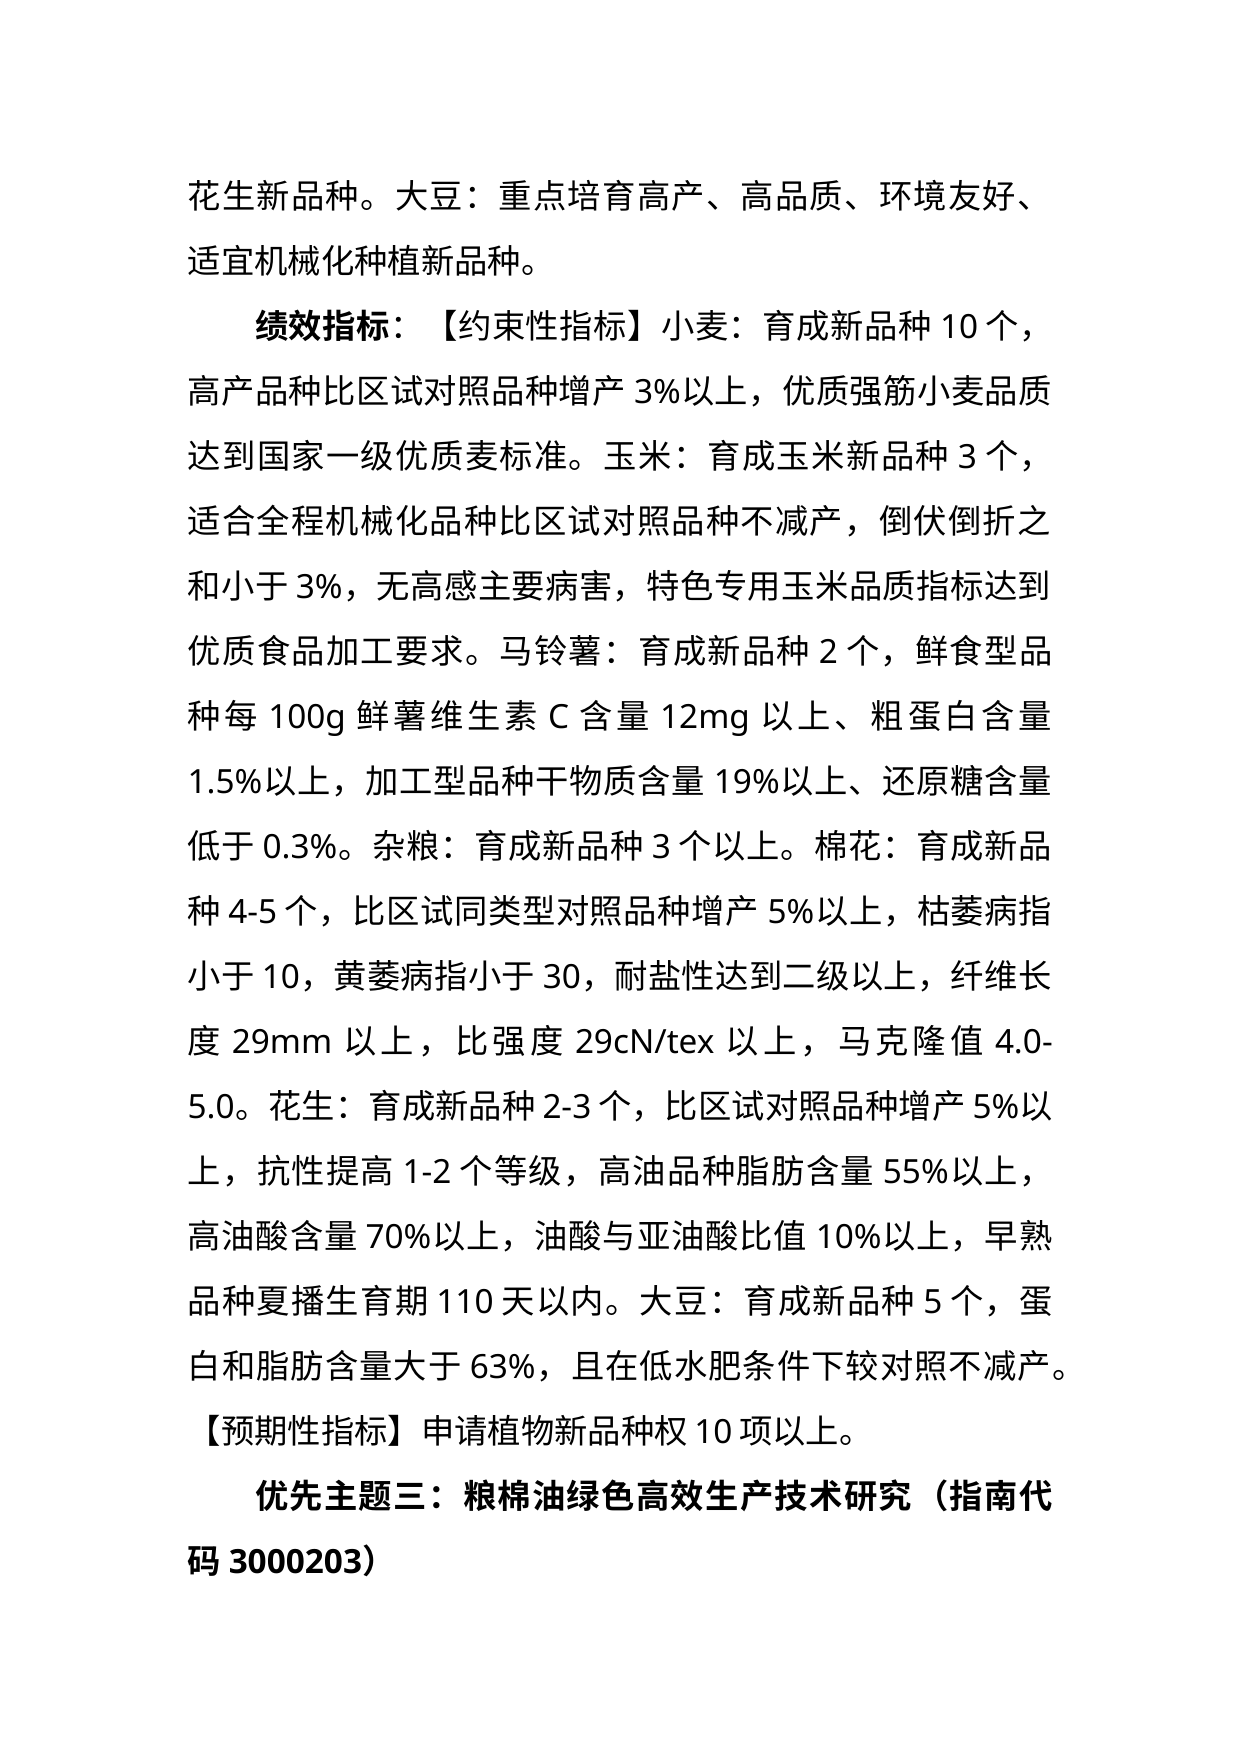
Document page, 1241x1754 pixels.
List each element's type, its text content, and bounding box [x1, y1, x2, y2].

text 绩效指标：【约束性指标】小麦：育成新品种10个，高产品种比区试对照品种增产3%以上，优质强筋小麦品质达到国家一级优质麦标准。玉米：育成玉米新品种3个，适合全程机械化品种比区试对照品种不减产，倒伏倒折之和小于3%，无高感主要病害，特色专用玉米品质指标达到优质食品加工要求。马铃薯：育成新品种2个，鲜食型品种每100g鲜薯维生素C含量12mg以上、粗蛋白含量1.5%以上，加工型品种干物质含量19%以上、还原糖含量低于0.3%。杂粮：育成新品种3个以上。棉花：育成新品种4-5个，比区试同类型对照品种增产5%以上，枯萎病指小于10，黄萎病指小于30，耐盐性达到二级以上，纤维长度29mm以上，比强度29cN/tex以上，马克隆值4.0-5.0。花生：育成新品种2-3个，比区试对照品种增产5%以上，抗性提高1-2个等级，高油品种脂肪含量55%以上，高油酸含量70%以上，油酸与亚油酸比值10%以上，早熟品种夏播生育期110天以内。大豆：育成新品种5个，蛋白和脂肪含量大于63%，且在低水肥条件下较对照不减产。【预期性指标】申请植物新品种权10项以上。 [187, 292, 1053, 1462]
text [187, 162, 1053, 292]
text 优先主题三：粮棉油绿色高效生产技术研究（指南代码 3000203） [187, 1462, 1053, 1592]
